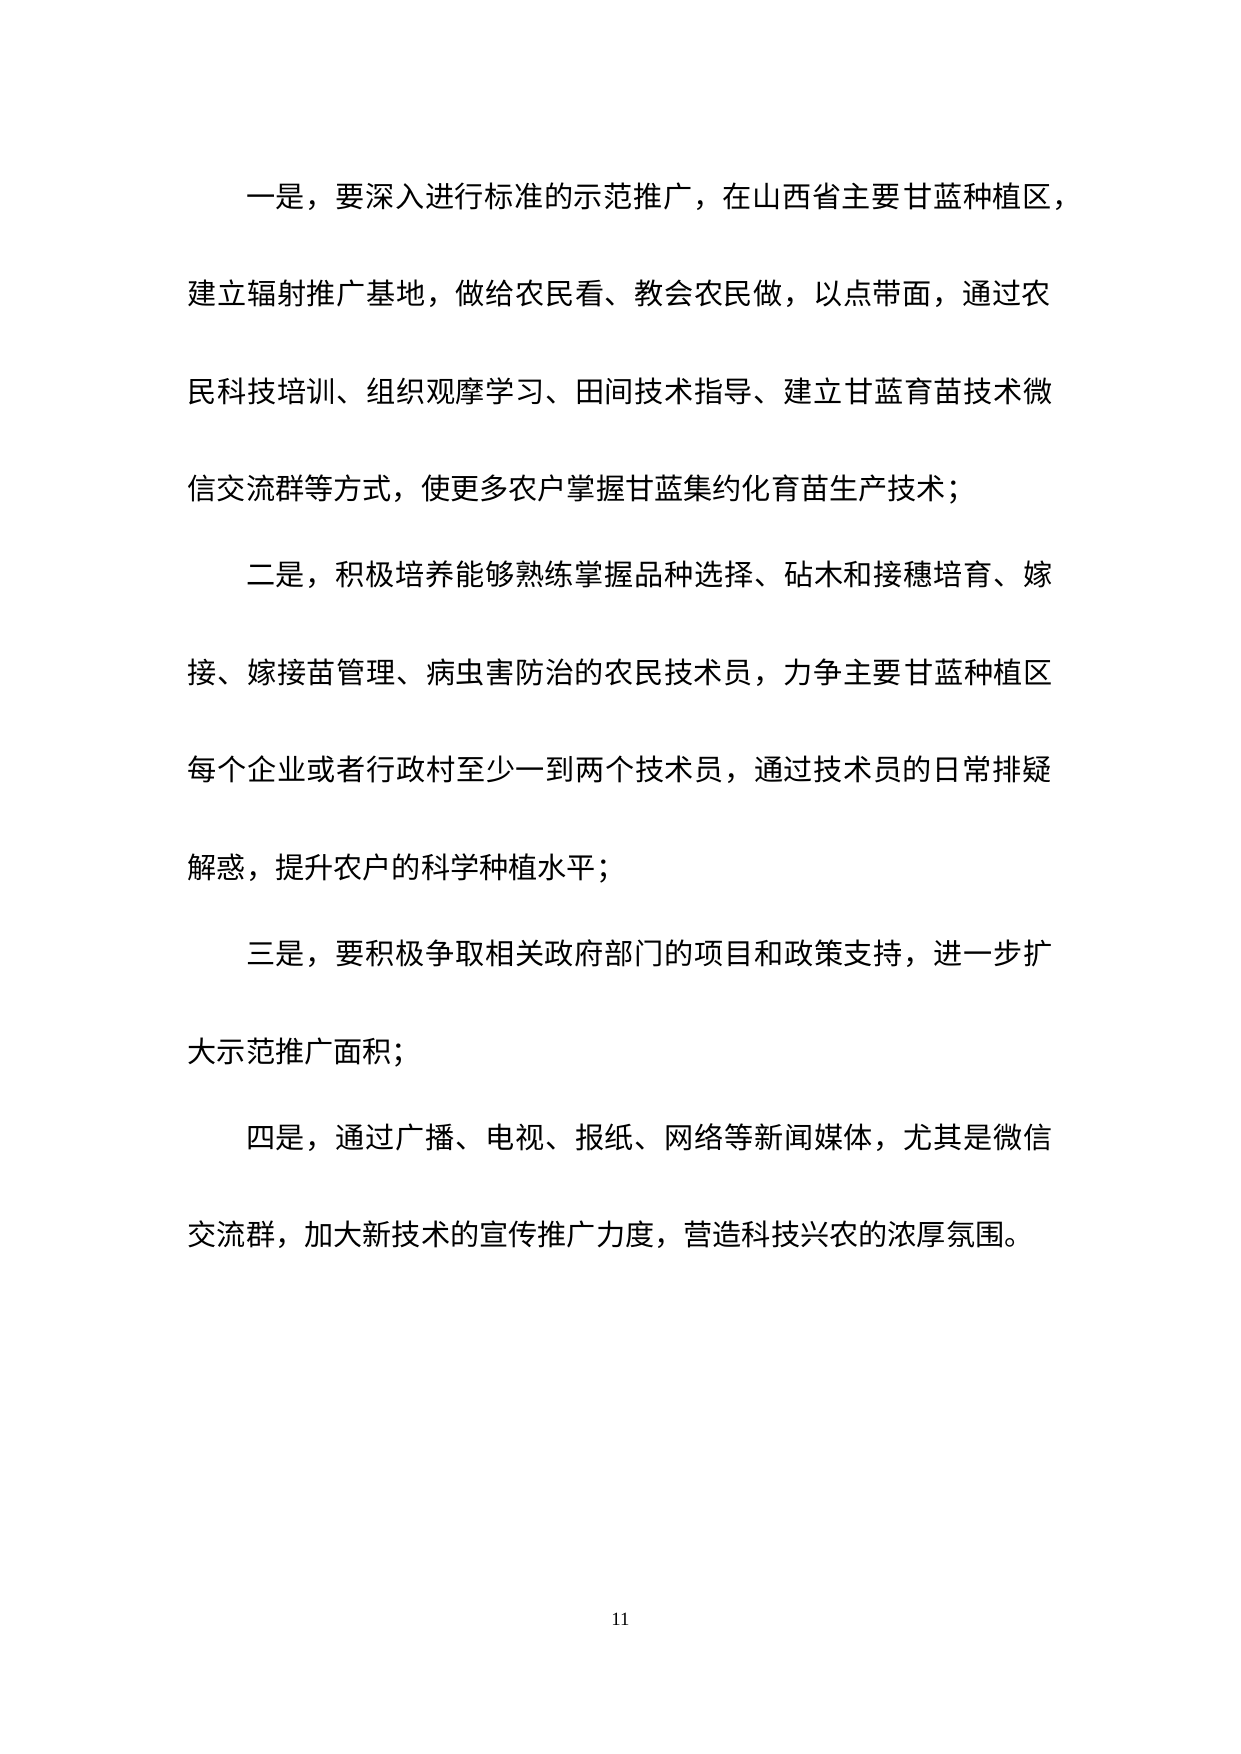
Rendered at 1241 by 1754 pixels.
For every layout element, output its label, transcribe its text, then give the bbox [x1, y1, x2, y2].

text 一是，要深入进行标准的示范推广，在山西省主要甘蓝种植区，建立辐射推广基地，做给农民看、教会农民做，以点带面，通过农民科技培训、组织观摩学习、田间技术指导、建立甘蓝育苗技术微信交流群等方式，使更多农户掌握甘蓝集约化育苗生产技术； [187, 162, 1053, 519]
text 四是，通过广播、电视、报纸、网络等新闻媒体，尤其是微信交流群，加大新技术的宣传推广力度，营造科技兴农的浓厚氛围。 [187, 1103, 1053, 1265]
text 三是，要积极争取相关政府部门的项目和政策支持，进一步扩大示范推广面积； [187, 919, 1053, 1082]
text 二是，积极培养能够熟练掌握品种选择、砧木和接穗培育、嫁接、嫁接苗管理、病虫害防治的农民技术员，力争主要甘蓝种植区每个企业或者行政村至少一到两个技术员，通过技术员的日常排疑解惑，提升农户的科学种植水平； [187, 541, 1053, 898]
